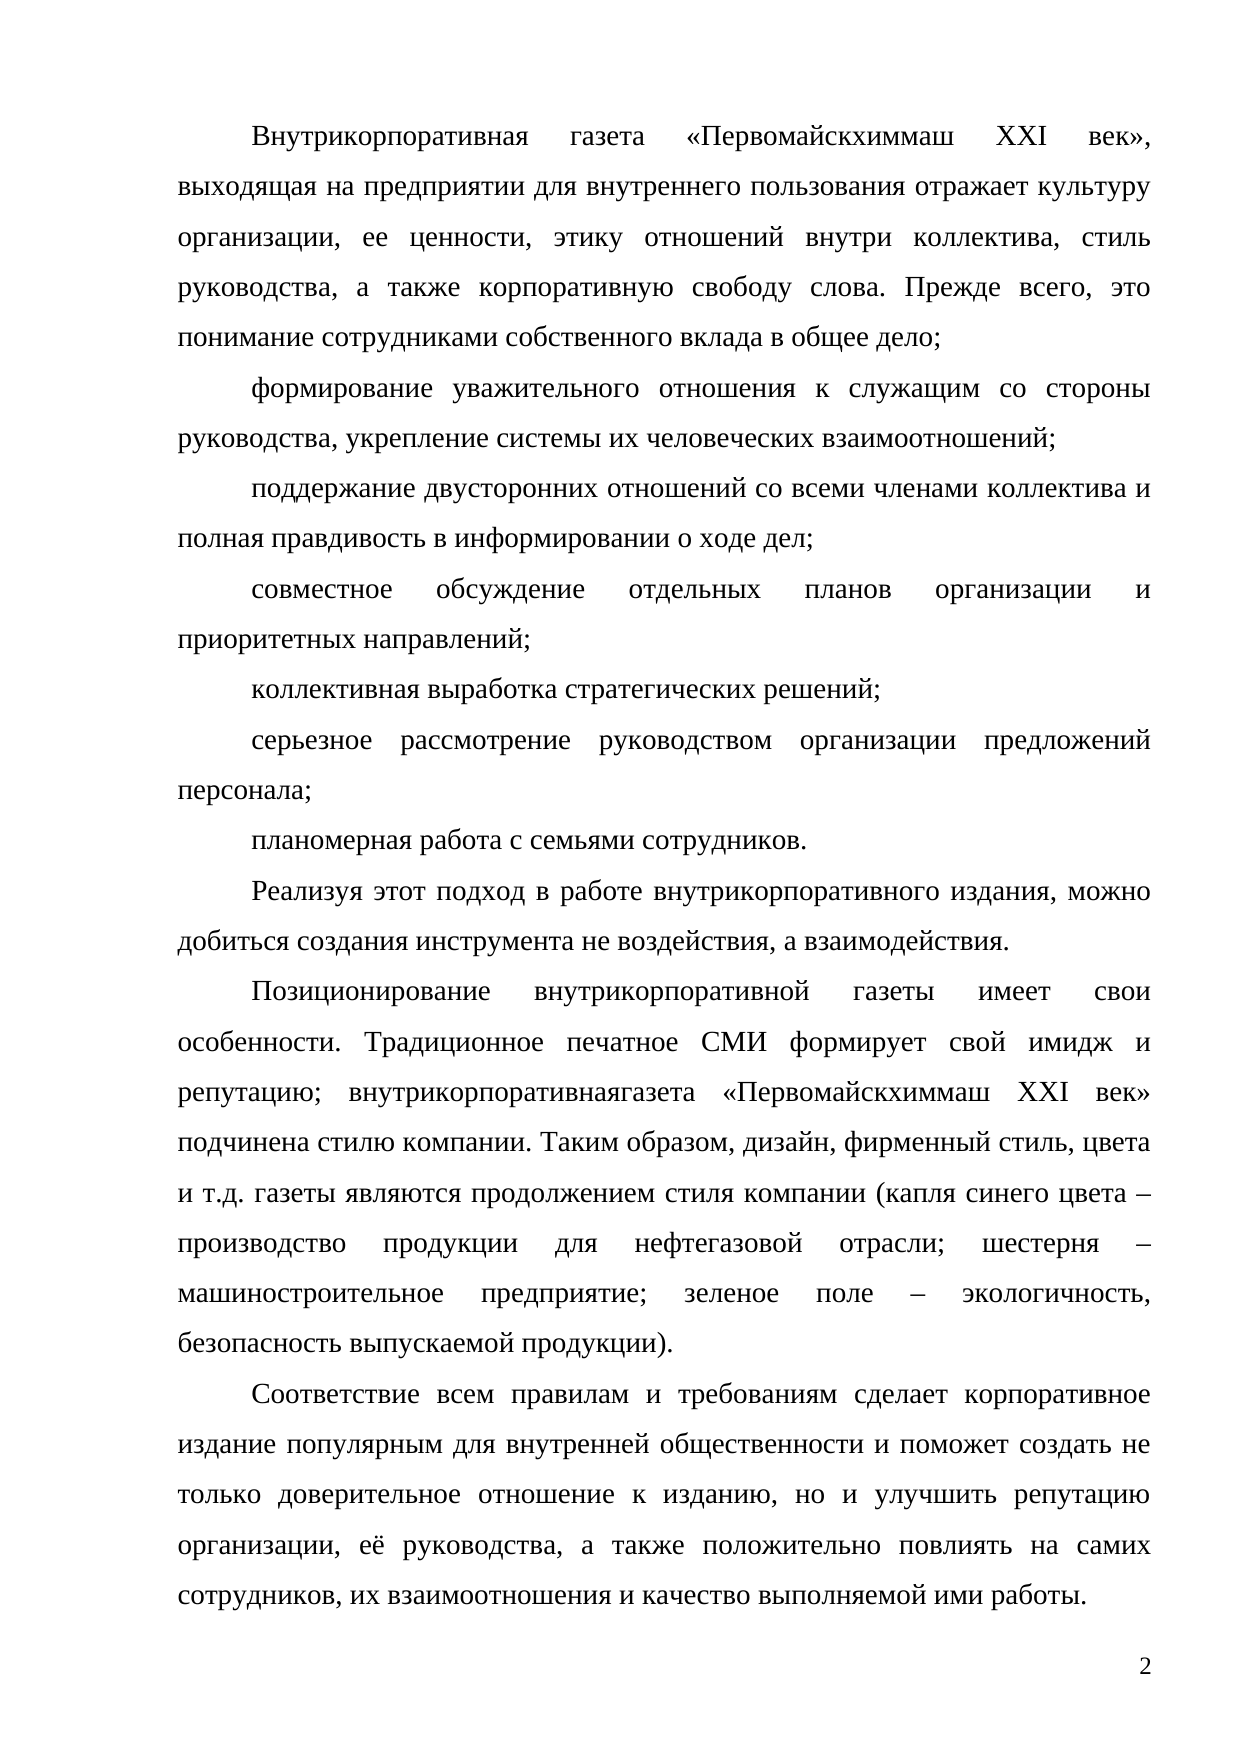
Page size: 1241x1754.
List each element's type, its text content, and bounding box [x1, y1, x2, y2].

text Реализуя этот подход в работе внутрикорпоративного издания, можно добиться создания инструмента не воздействия, а взаимодействия. [177, 873, 1152, 957]
text серьезное рассмотрение руководством организации предложений персонала; [177, 722, 1152, 806]
text формирование уважительного отношения к служащим со стороны руководства, укрепление системы их человеческих взаимоотношений; [177, 370, 1152, 453]
text планомерная работа с семьями сотрудников. [177, 822, 1152, 856]
text Соответствие всем правилам и требованиям сделает корпоративное издание популярным для внутренней общественности и поможет создать не только доверительное отношение к изданию, но и улучшить репутацию организации, её руководства, а также положительно повлиять на самих сотрудников, их взаимоотношения и качество выполняемой ими работы. [177, 1376, 1152, 1611]
text поддержание двусторонних отношений со всеми членами коллектива и полная правдивость в информировании о ходе дел; [177, 470, 1152, 554]
text коллективная выработка стратегических решений; [177, 672, 1152, 705]
text Внутрикорпоративная газета «Первомайскхиммаш XXI век», выходящая на предприятии для внутреннего пользования отражает культуру организации, ее ценности, этику отношений внутри коллектива, стиль руководства, а также корпоративную свободу слова. Прежде всего, это понимание сотрудниками собственного вклада в общее дело; [177, 118, 1152, 353]
text совместное обсуждение отдельных планов организации и приоритетных направлений; [177, 571, 1152, 655]
text Позиционирование внутрикорпоративной газеты имеет свои особенности. Традиционное печатное СМИ формирует свой имидж и репутацию; внутрикорпоративнаягазета «Первомайскхиммаш XXI век» подчинена стилю компании. Таким образом, дизайн, фирменный стиль, цвета и т.д. газеты являются продолжением стиля компании (капля синего цвета – производство продукции для нефтегазовой отрасли; шестерня – машиностроительное предприятие; зеленое поле – экологичность, безопасность выпускаемой продукции). [177, 973, 1152, 1359]
